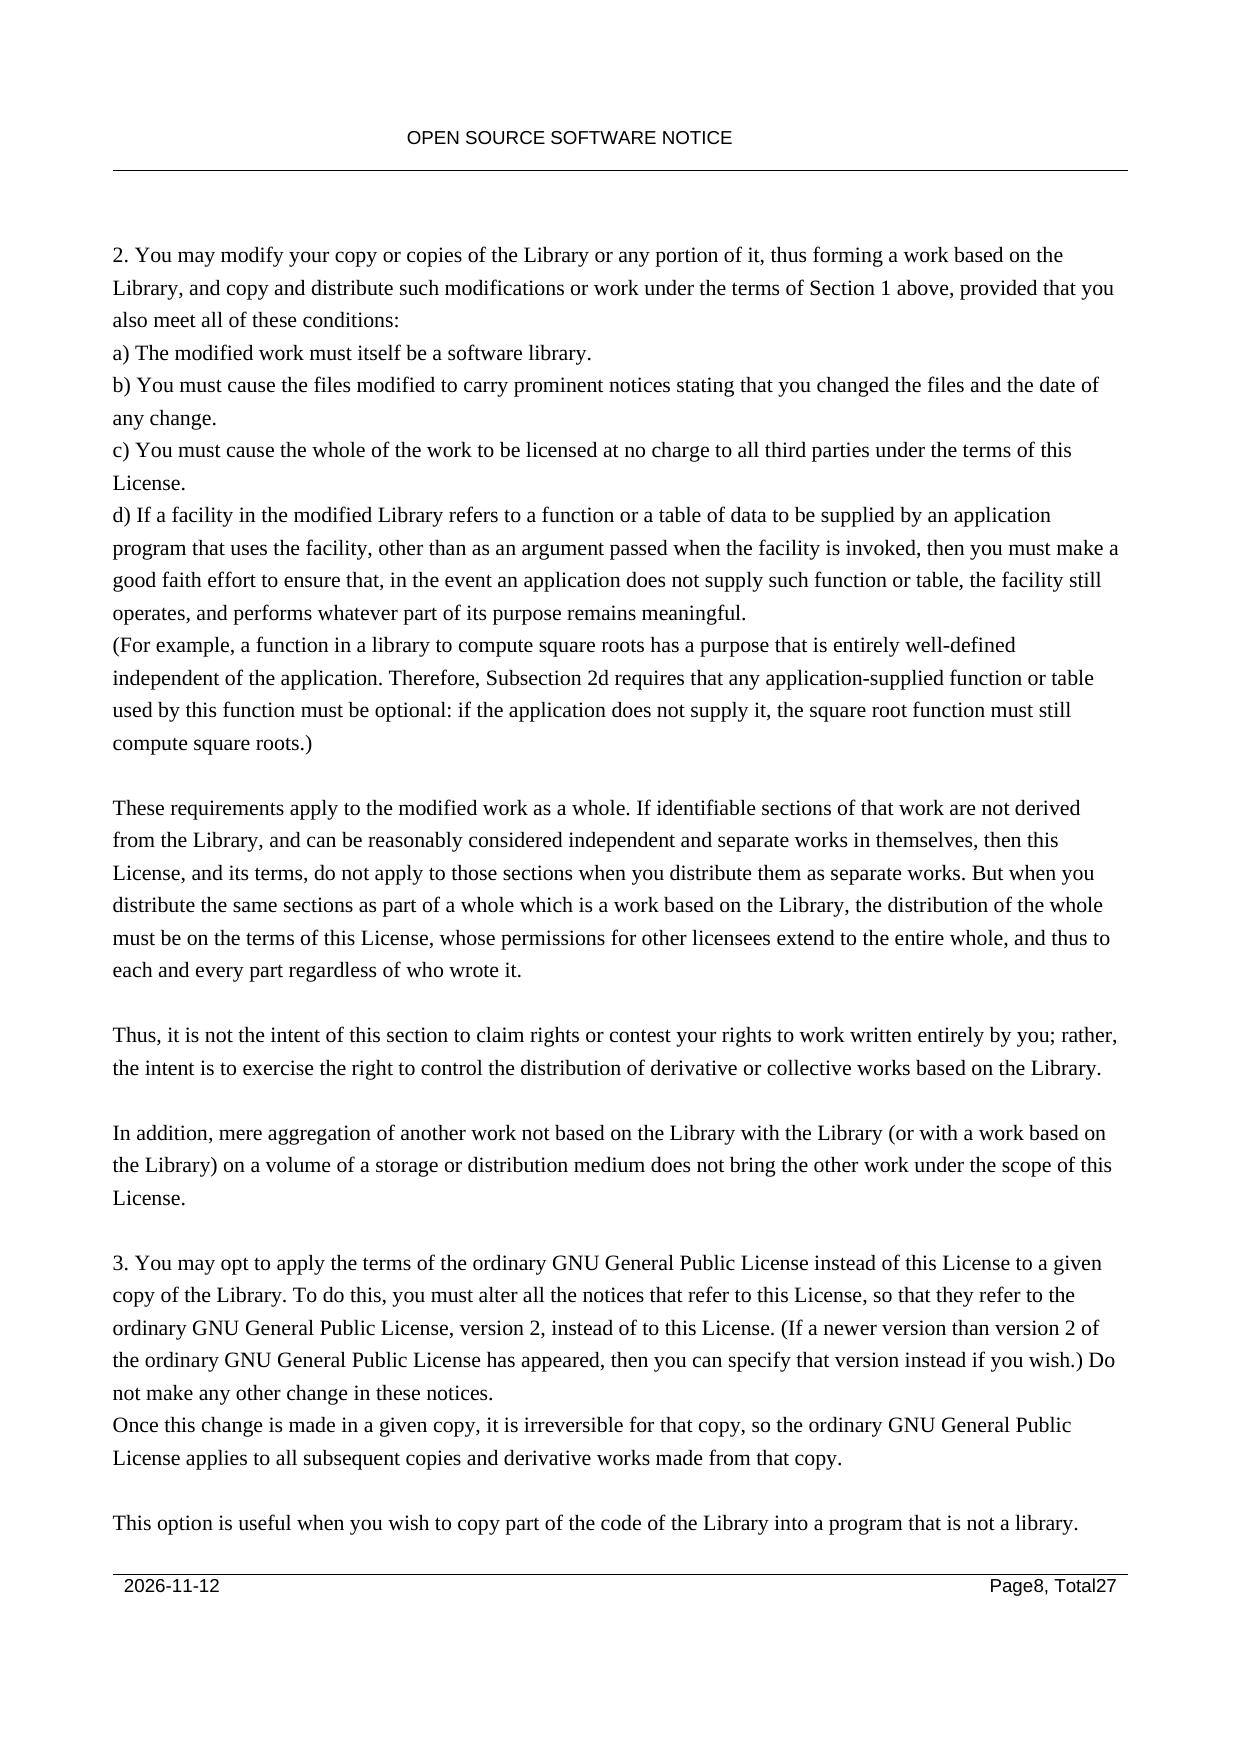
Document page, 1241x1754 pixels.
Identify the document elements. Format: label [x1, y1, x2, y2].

text [112, 206, 1128, 1539]
